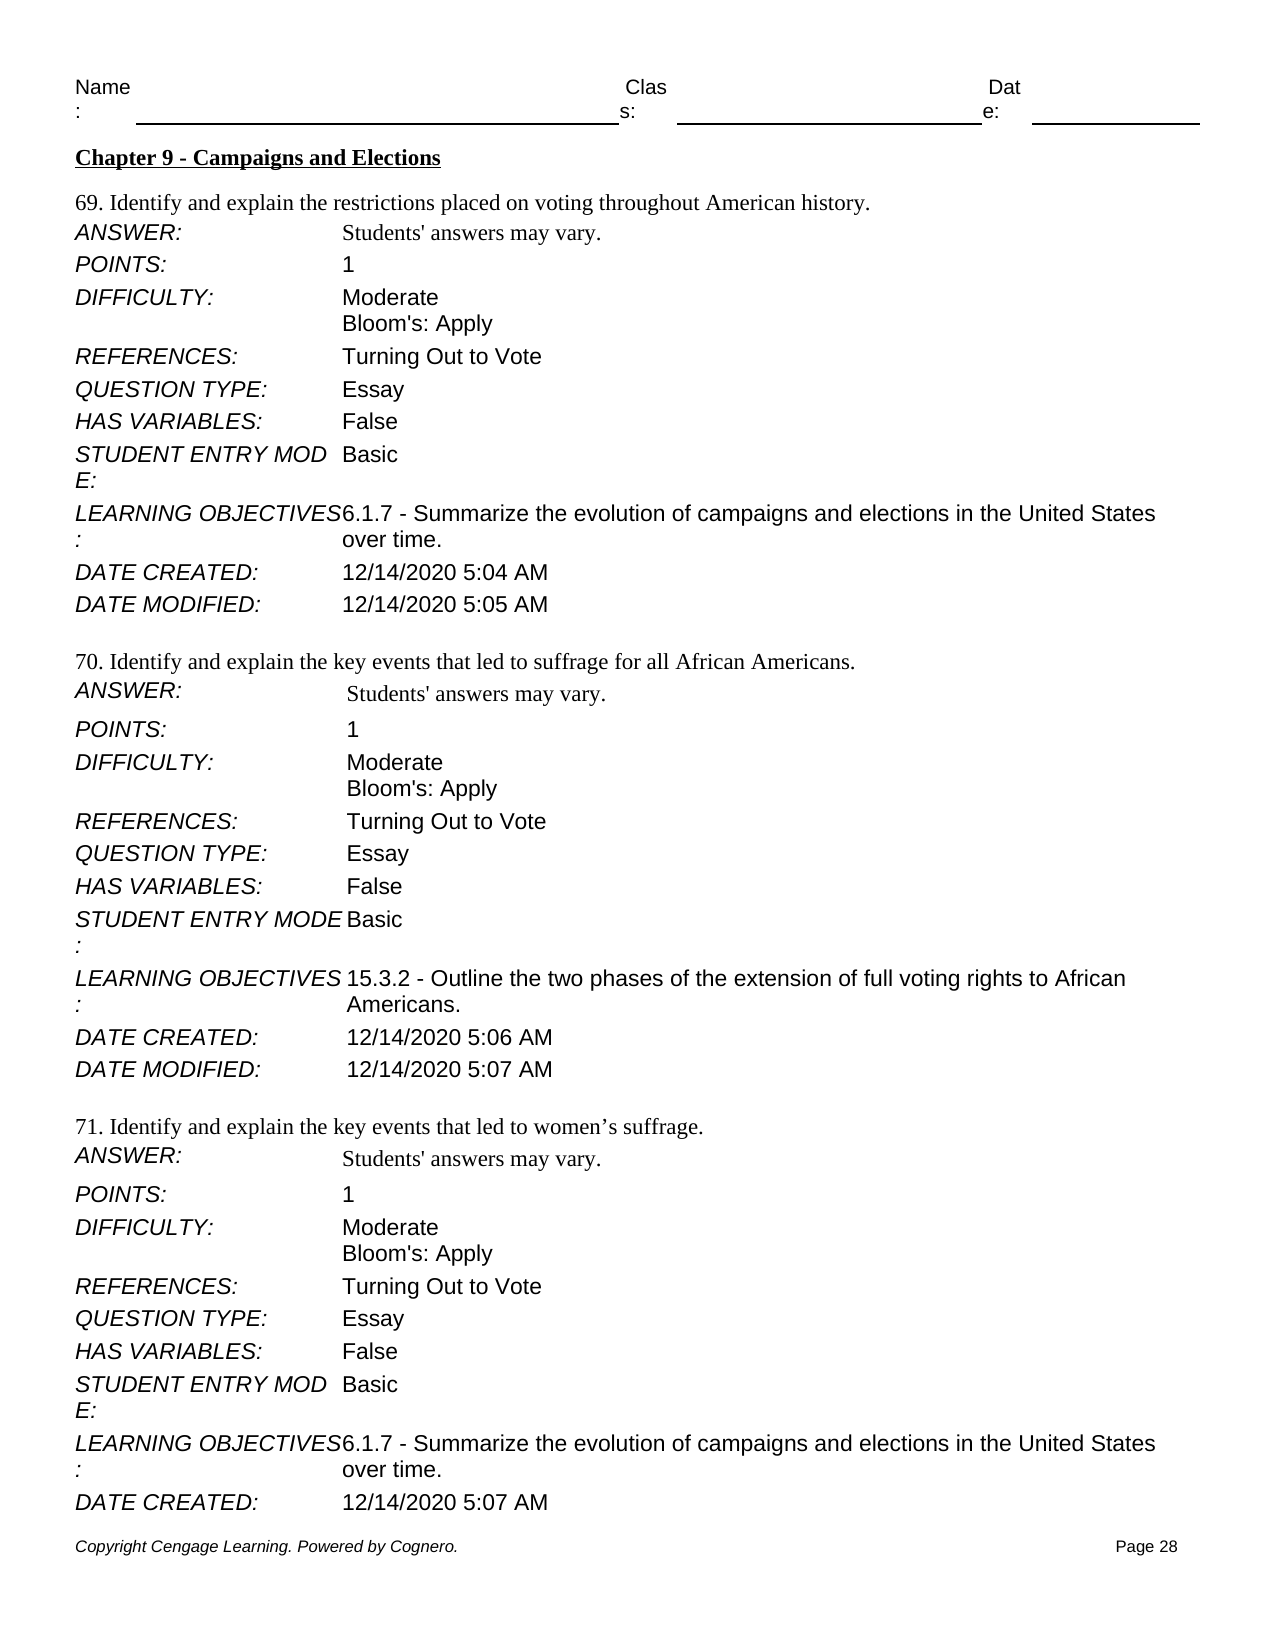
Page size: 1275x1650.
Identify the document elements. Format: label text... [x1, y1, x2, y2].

table_header 69. Identify and explain the restrictions placed on voting throughout American history. [75, 189, 1200, 621]
table_header 70. Identify and explain the key events that led to suffrage for all African Americans. [75, 648, 1200, 1086]
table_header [75, 1113, 1200, 1518]
